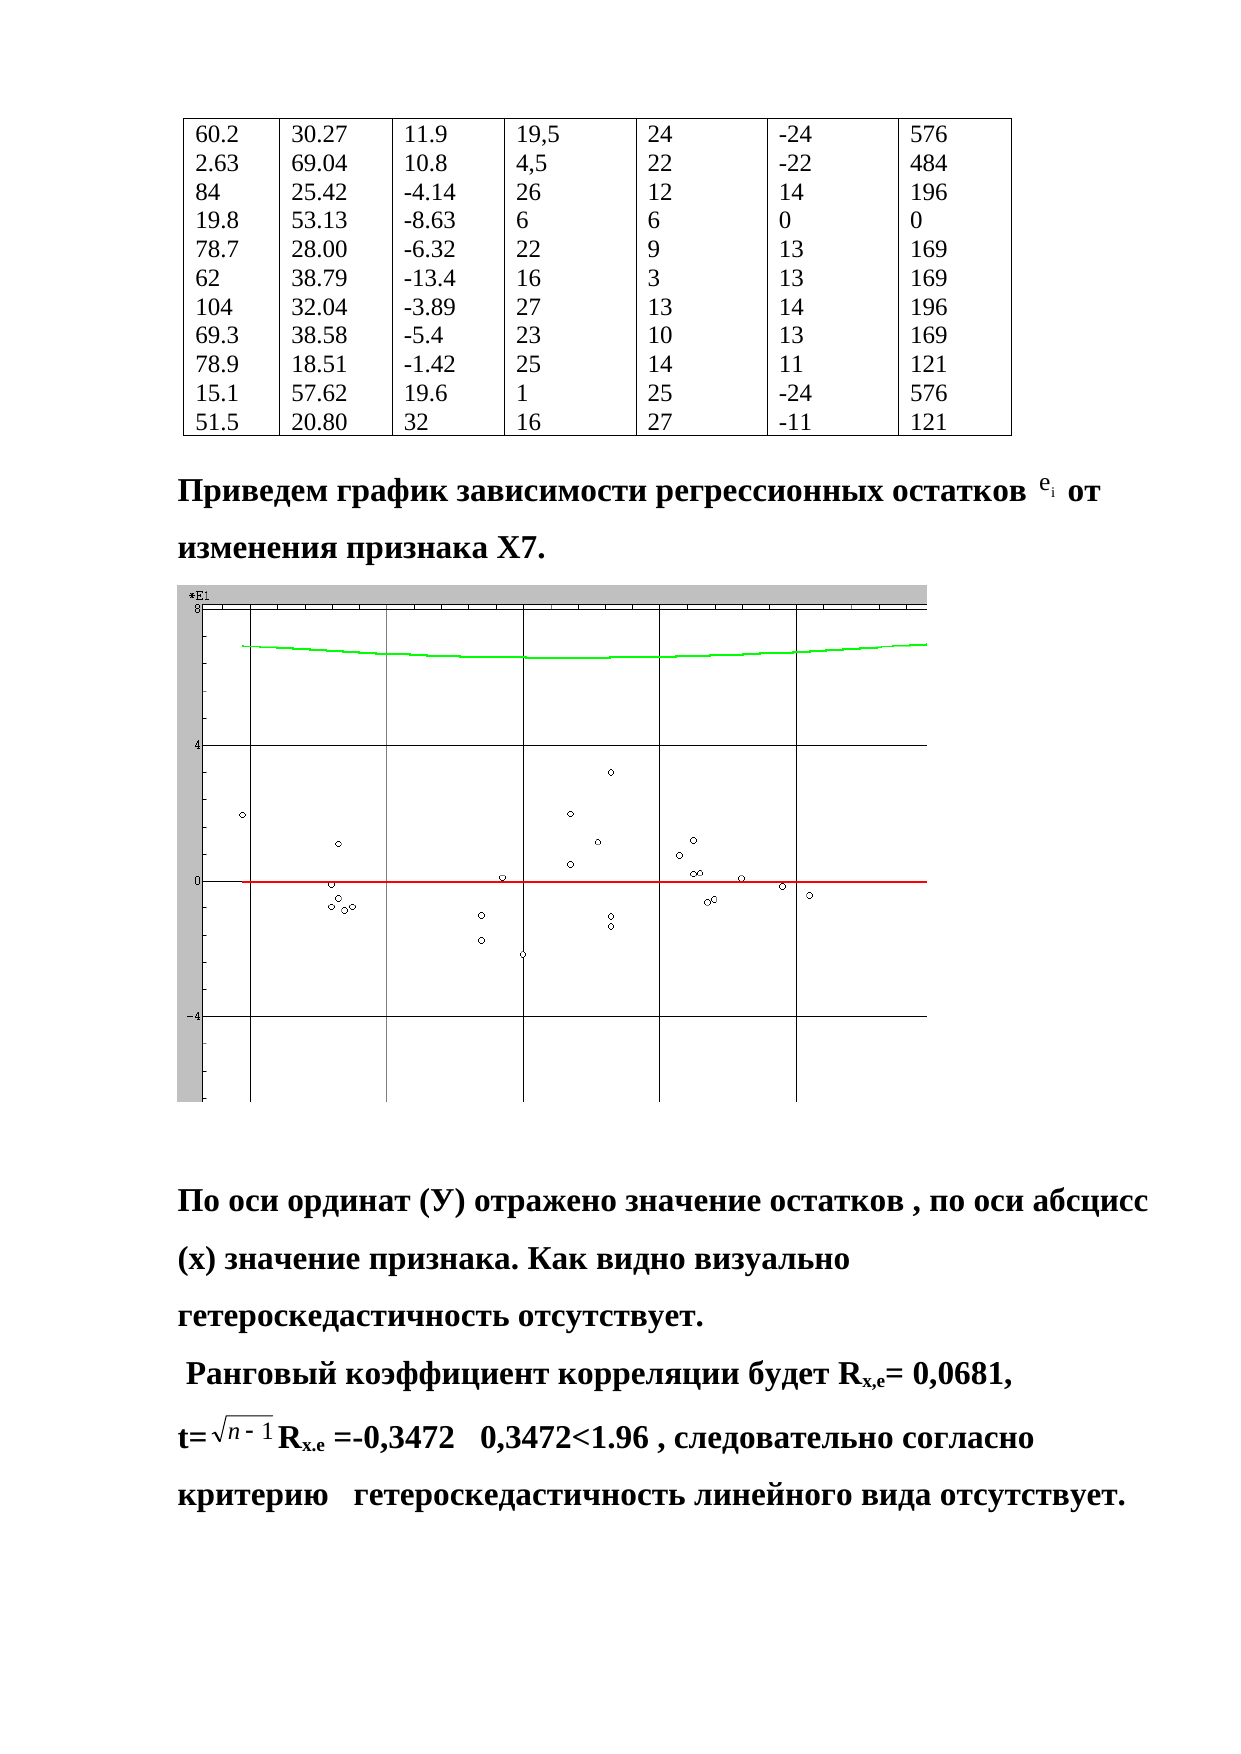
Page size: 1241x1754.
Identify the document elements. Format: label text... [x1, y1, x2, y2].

subtitle Приведем график зависимости регрессионных остатков от изменения признака Х7. [177, 465, 1152, 566]
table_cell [768, 119, 898, 435]
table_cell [184, 119, 279, 435]
picture [177, 585, 1137, 1181]
subtitle По оси ординат (У) отражено значение остатков , по оси абсцисс (х) значение признака. Как видно визуально гетероскедастичность отсутствует. [177, 1181, 1152, 1334]
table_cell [393, 119, 504, 435]
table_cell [637, 119, 767, 435]
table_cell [280, 119, 392, 435]
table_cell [899, 119, 1011, 435]
subtitle Ранговый коэффициент корреляции будет Rx,e= 0,0681, t=Rх.е =-0,3472 0,3472<1.96 , следовательно согласно критерию гетероскедастичность линейного вида отсутствует. [177, 1353, 1152, 1513]
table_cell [505, 119, 636, 435]
